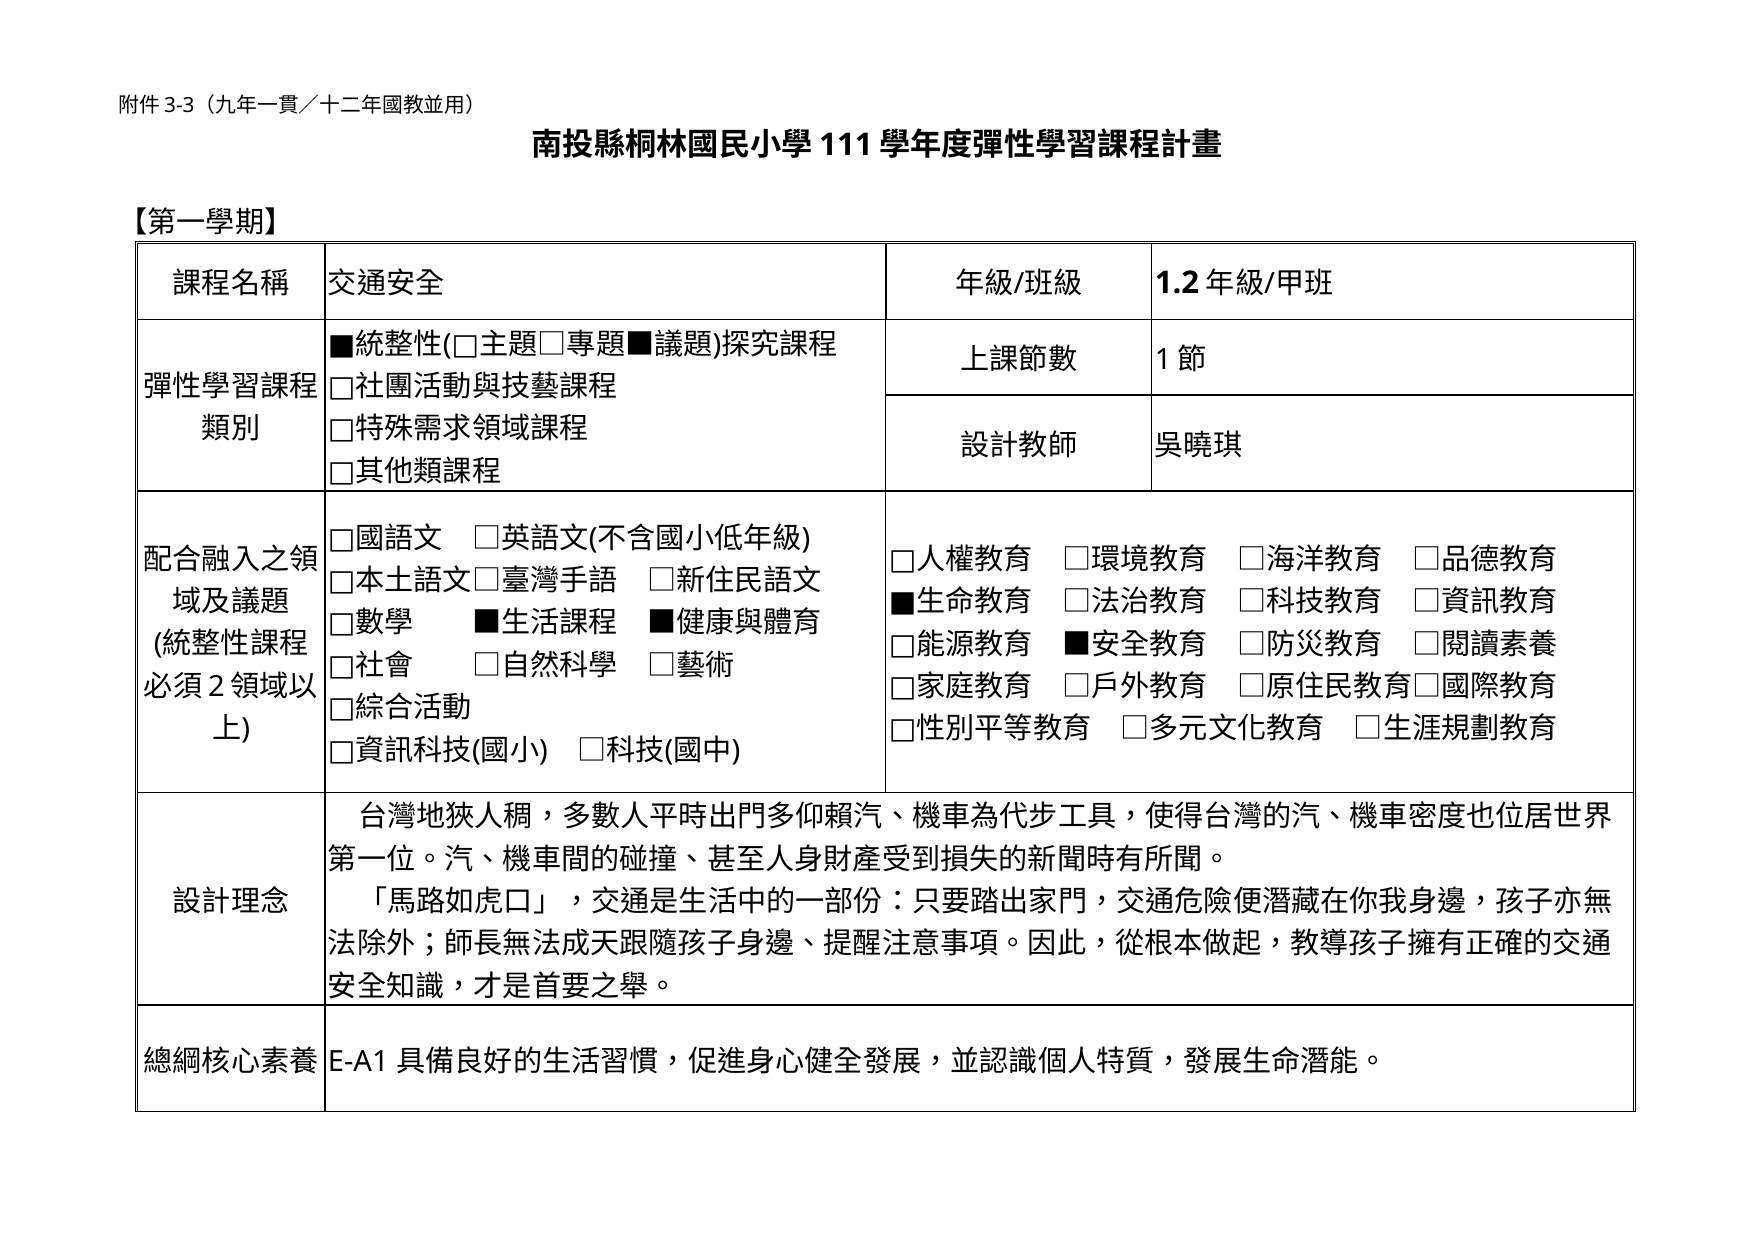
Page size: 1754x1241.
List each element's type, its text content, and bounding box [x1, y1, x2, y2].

table_cell 上課節數 [886, 320, 1151, 394]
text 南投縣桐林國民小學111學年度彈性學習課程計畫 [118, 119, 1636, 164]
table_cell 彈性學習課程類別 [138, 320, 324, 490]
table_cell 設計教師 [886, 396, 1151, 490]
table_cell □國語文 □英語文(不含國小低年級) □本土語文□臺灣手語 □新住民語文 □數學 ■生活課程 ■健康與體育 □社會 □自然科學 □藝術 □綜合活動 □資訊科技(國小) □科技(國中) [326, 492, 885, 791]
table_cell ■統整性(□主題□專題■議題)探究課程 □社團活動與技藝課程 □特殊需求領域課程 □其他類課程 [326, 320, 885, 490]
table_cell □人權教育 □環境教育 □海洋教育 □品德教育 ■生命教育 □法治教育 □科技教育 □資訊教育 □能源教育 ■安全教育 □防災教育 □閱讀素養 □家庭教育 □戶外教育 □原住民教育□國際教育 □性別平等教育 □多元文化教育 □生涯規劃教育 [886, 492, 1633, 791]
table_cell E-A1 具備良好的生活習慣，促進身心健全發展，並認識個人特質，發展生命潛能。 [326, 1006, 1633, 1111]
table_header 1.2年級/甲班 [1152, 244, 1633, 319]
table_cell 台灣地狹人稠，多數人平時出門多仰賴汽、機車為代步工具，使得台灣的汽、機車密度也位居世界第一位。汽、機車間的碰撞、甚至人身財產受到損失的新聞時有所聞。 「馬路如虎口」，交通是生活中的一部份：只要踏出家門，交通危險便潛藏在你我身邊，孩子亦無法除外；師長無法成天跟隨孩子身邊、提醒注意事項。因此，從根本做起，教導孩子擁有正確的交通安全知識，才是首要之舉。 [326, 793, 1633, 1004]
table_cell 配合融入之領域及議題 (統整性課程必須2領域以上) [138, 492, 324, 791]
text 【第一學期】 [118, 198, 1636, 241]
table_header 年級/班級 [887, 244, 1151, 319]
table_header 課程名稱 [138, 244, 324, 319]
table_cell 吳曉琪 [1152, 396, 1633, 490]
table_cell 總綱核心素養 [138, 1006, 324, 1111]
table_cell 設計理念 [138, 793, 324, 1004]
table_cell 1節 [1152, 320, 1633, 394]
table_header 交通安全 [326, 244, 885, 319]
